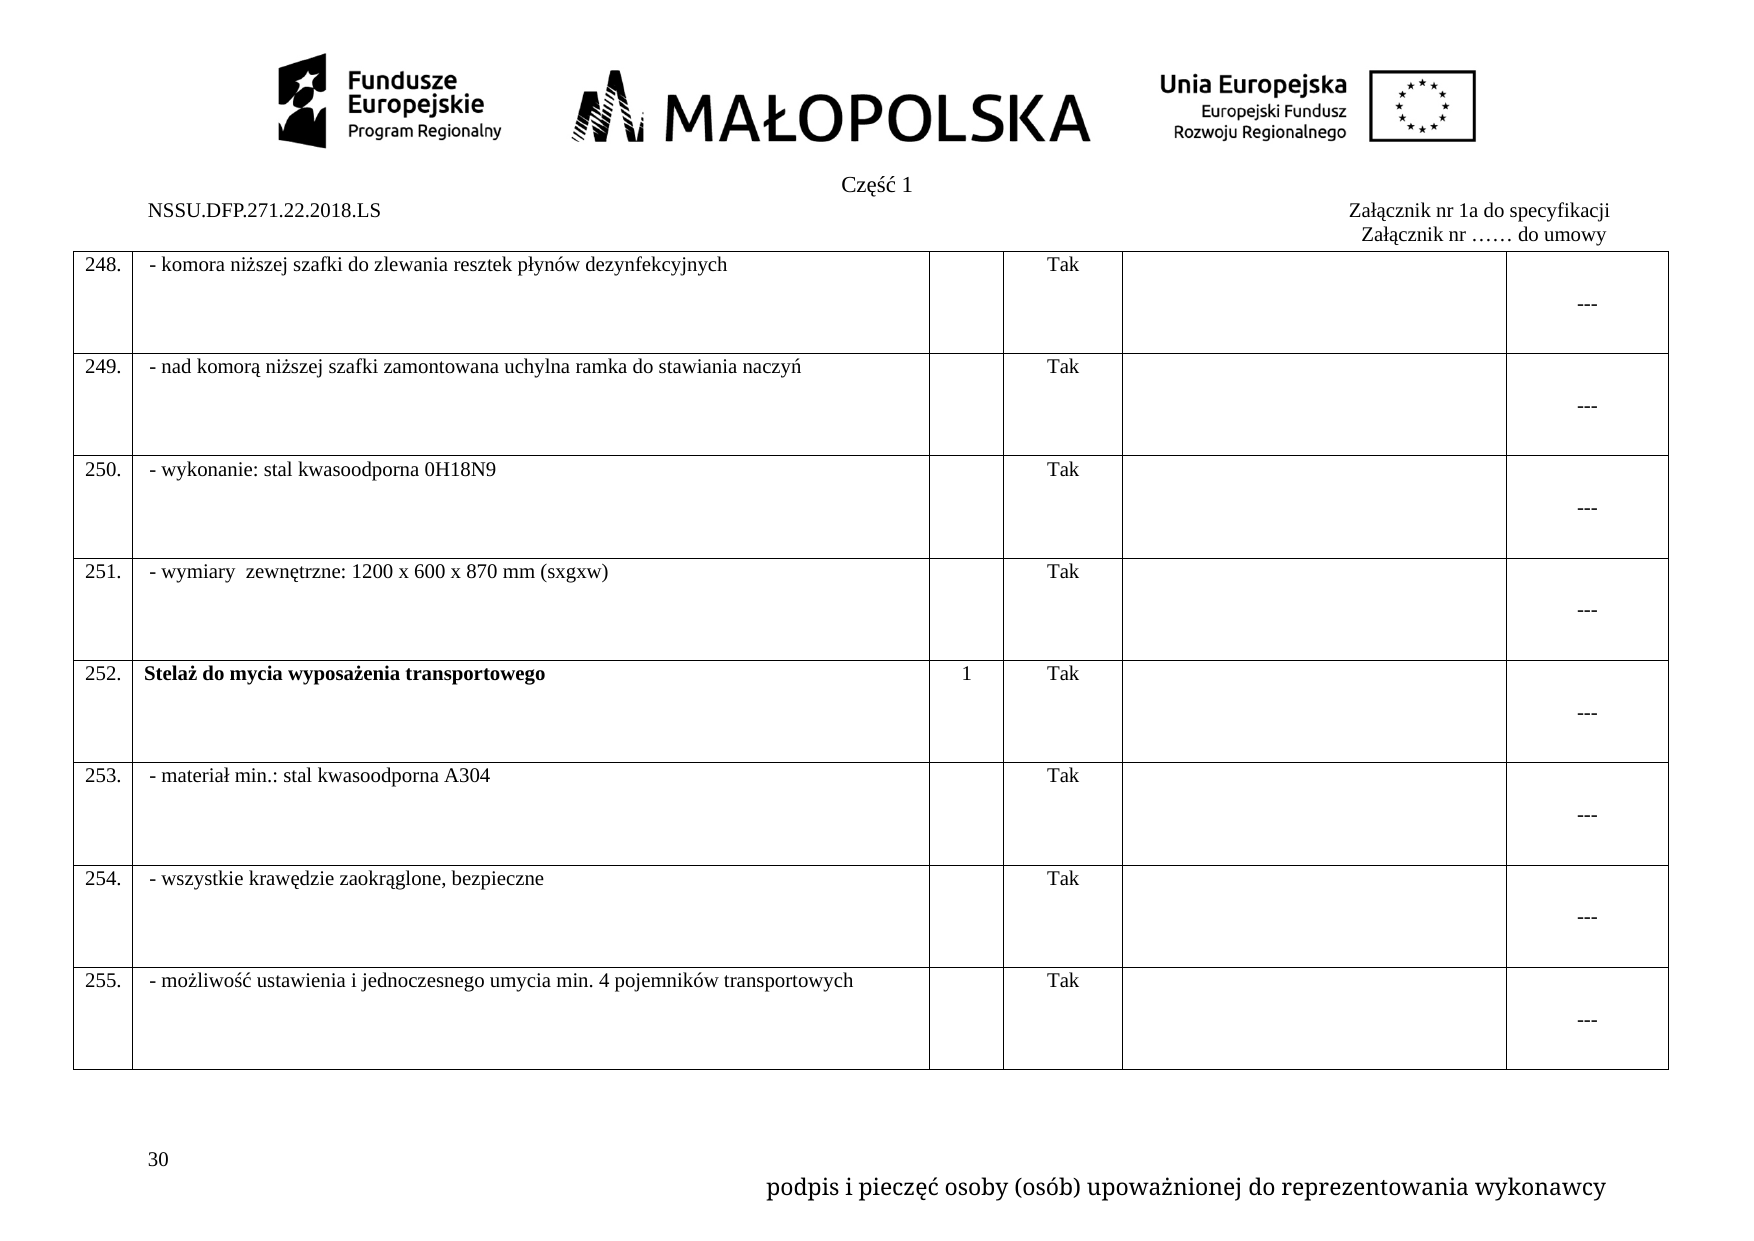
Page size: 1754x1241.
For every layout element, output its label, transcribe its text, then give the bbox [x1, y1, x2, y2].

table_cell - materiał min.: stal kwasoodporna A304 [133, 763, 929, 864]
table_cell --- [1507, 456, 1668, 558]
table_cell [1123, 968, 1506, 1069]
table_cell [1123, 456, 1506, 558]
table_cell Tak [1004, 456, 1122, 558]
table_cell --- [1507, 354, 1668, 455]
table_cell Tak [1004, 661, 1122, 762]
table_cell [1123, 252, 1506, 353]
table_cell Tak [1004, 559, 1122, 660]
table_cell [930, 968, 1003, 1069]
table_cell --- [1507, 252, 1668, 353]
table_cell Tak [1004, 866, 1122, 967]
table_cell --- [1507, 763, 1668, 864]
table_cell [930, 866, 1003, 967]
table_cell [1123, 661, 1506, 762]
table_cell --- [1507, 968, 1668, 1069]
picture [255, 29, 1499, 172]
table_cell [74, 866, 132, 967]
table_cell Tak [1004, 968, 1122, 1069]
table_cell - wymiary zewnętrzne: 1200 x 600 x 870 mm (sxgxw) [133, 559, 929, 660]
table_cell [930, 763, 1003, 864]
table_cell - wszystkie krawędzie zaokrąglone, bezpieczne [133, 866, 929, 967]
table_cell [74, 661, 132, 762]
table_cell [1123, 354, 1506, 455]
table_cell - wykonanie: stal kwasoodporna 0H18N9 [133, 456, 929, 558]
table_cell [74, 968, 132, 1069]
table_cell [930, 559, 1003, 660]
table_cell [74, 763, 132, 864]
table_cell --- [1507, 661, 1668, 762]
table_cell [74, 456, 132, 558]
table_cell Tak [1004, 252, 1122, 353]
table_cell [74, 559, 132, 660]
table_cell [74, 252, 132, 353]
table_cell Tak [1004, 763, 1122, 864]
table_cell [1123, 559, 1506, 660]
table_cell [930, 456, 1003, 558]
table_cell [930, 252, 1003, 353]
table_cell --- [1507, 559, 1668, 660]
table_cell --- [1507, 866, 1668, 967]
table_cell Stelaż do mycia wyposażenia transportowego [133, 661, 929, 762]
table_cell 1 [930, 661, 1003, 762]
table_cell - nad komorą niższej szafki zamontowana uchylna ramka do stawiania naczyń [133, 354, 929, 455]
table_cell - komora niższej szafki do zlewania resztek płynów dezynfekcyjnych [133, 252, 929, 353]
table_cell - możliwość ustawienia i jednoczesnego umycia min. 4 pojemników transportowych [133, 968, 929, 1069]
table_cell Tak [1004, 354, 1122, 455]
table_cell [930, 354, 1003, 455]
table_cell [74, 354, 132, 455]
table_cell [1123, 866, 1506, 967]
table_cell [1123, 763, 1506, 864]
